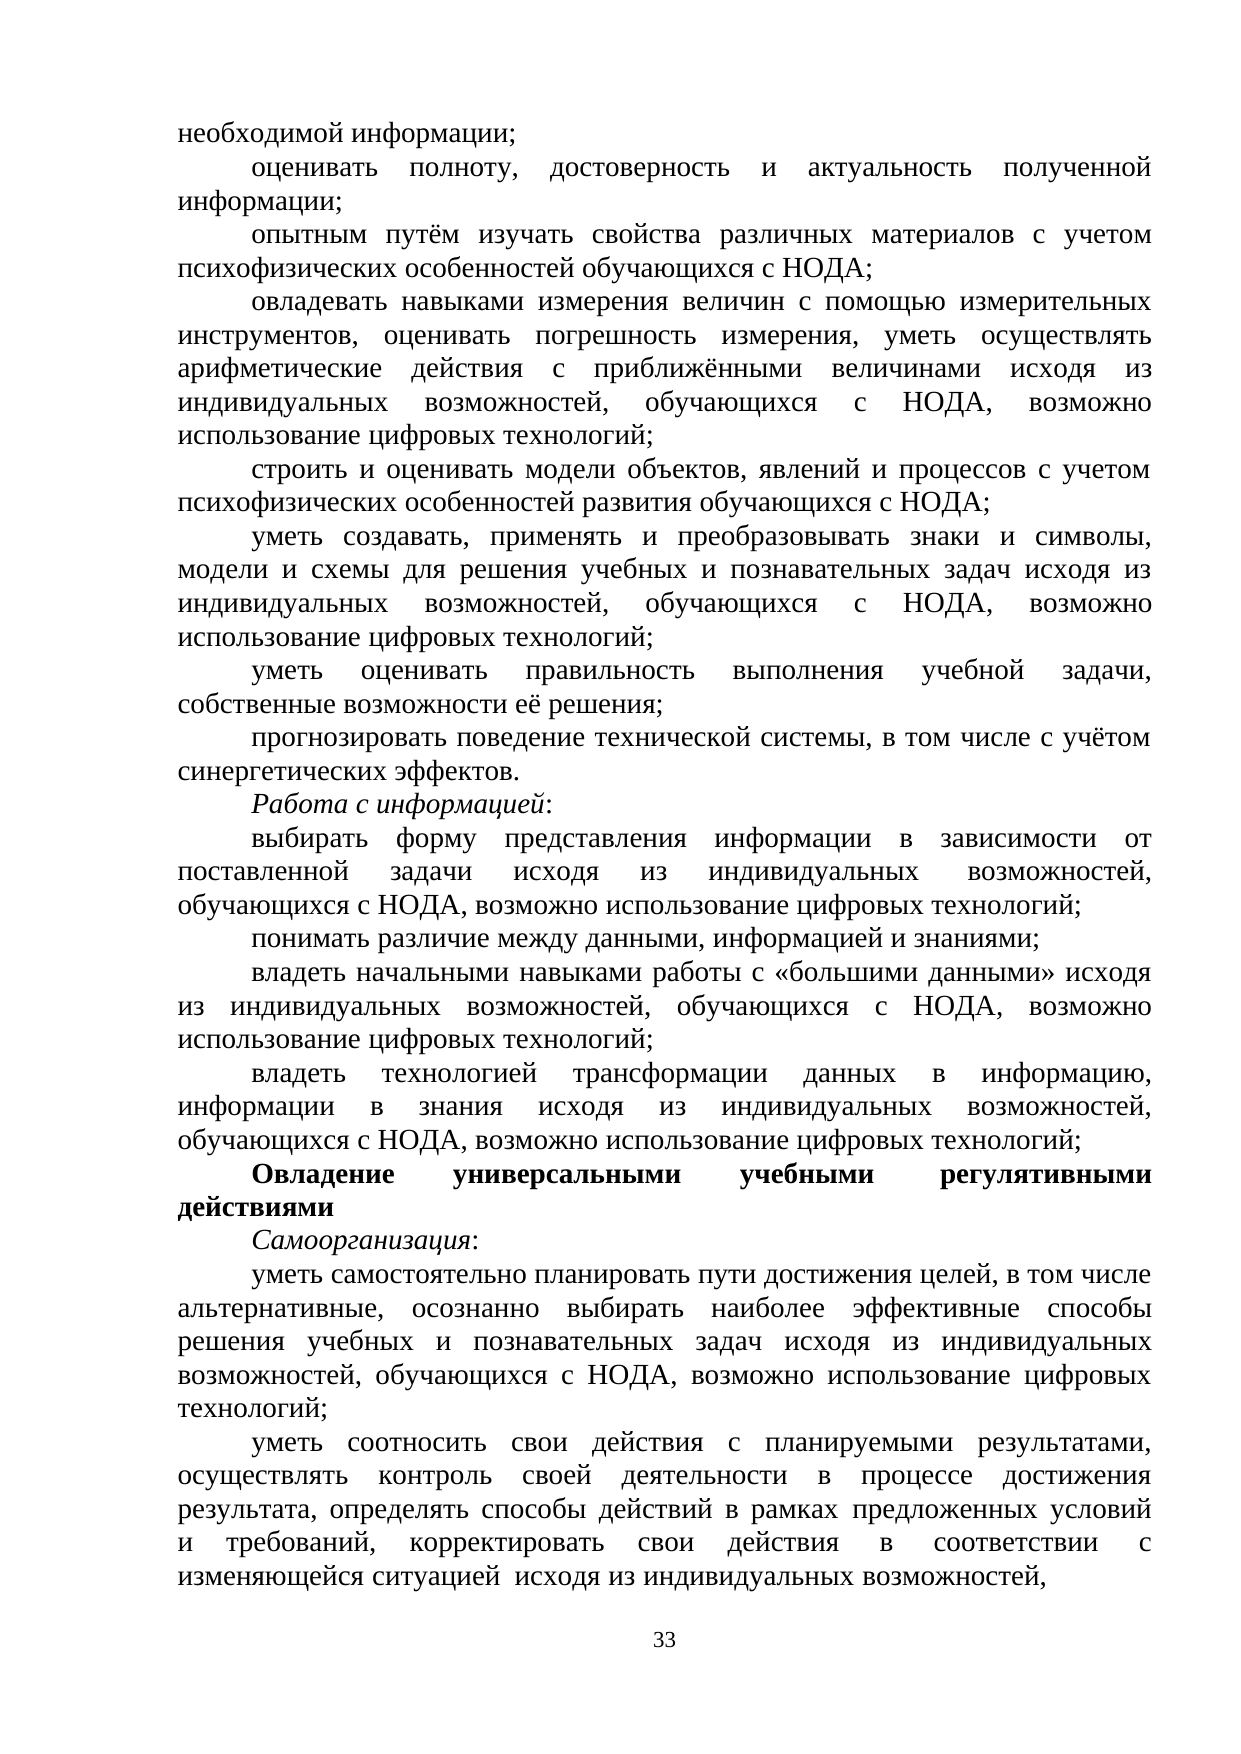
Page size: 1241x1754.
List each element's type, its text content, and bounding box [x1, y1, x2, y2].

text Самоорганизация: [251, 1223, 1196, 1256]
text владеть начальными навыками работы с «большими данными» исходя из индивидуальных возможностей, обучающихся с НОДА, возможно использование цифровых технологий; [177, 954, 1152, 1055]
subtitle Овладение универсальными учебными регулятивными действиями [177, 1156, 1152, 1223]
text владеть технологией трансформации данных в информацию, информации в знания исходя из индивидуальных возможностей, обучающихся с НОДА, возможно использование цифровых технологий; [177, 1055, 1152, 1155]
text овладевать навыками измерения величин с помощью измерительных инструментов, оценивать погрешность измерения, уметь осуществлять арифметические действия с приближёнными величинами исходя из индивидуальных возможностей, обучающихся с НОДА, возможно использование цифровых технологий; [177, 283, 1152, 451]
text необходимой информации; [177, 115, 1196, 149]
text Работа с информацией: [251, 786, 1196, 820]
text уметь соотносить свои действия с планируемыми результатами, осуществлять контроль своей деятельности в процессе достижения результата, определять способы действий в рамках предложенных условий и требований, корректировать свои действия в соответствии с изменяющейся ситуацией исходя из индивидуальных возможностей, [177, 1424, 1152, 1592]
text уметь самостоятельно планировать пути достижения целей, в том числе альтернативные, осознанно выбирать наиболее эффективные способы решения учебных и познавательных задач исходя из индивидуальных возможностей, обучающихся с НОДА, возможно использование цифровых технологий; [177, 1256, 1152, 1424]
text уметь оценивать правильность выполнения учебной задачи, собственные возможности её решения; [177, 652, 1152, 719]
text прогнозировать поведение технической системы, в том числе с учётом синергетических эффектов. [177, 719, 1152, 786]
text оценивать полноту, достоверность и актуальность полученной информации; [177, 149, 1151, 216]
text выбирать форму представления информации в зависимости от поставленной задачи исходя из индивидуальных возможностей, обучающихся с НОДА, возможно использование цифровых технологий; [177, 820, 1152, 921]
text уметь создавать, применять и преобразовывать знаки и символы, модели и схемы для решения учебных и познавательных задач исходя из индивидуальных возможностей, обучающихся с НОДА, возможно использование цифровых технологий; [177, 518, 1152, 652]
text понимать различие между данными, информацией и знаниями; [251, 921, 1196, 954]
text опытным путём изучать свойства различных материалов с учетом психофизических особенностей обучающихся с НОДА; [177, 216, 1152, 283]
text строить и оценивать модели объектов, явлений и процессов с учетом психофизических особенностей развития обучающихся с НОДА; [177, 451, 1151, 518]
